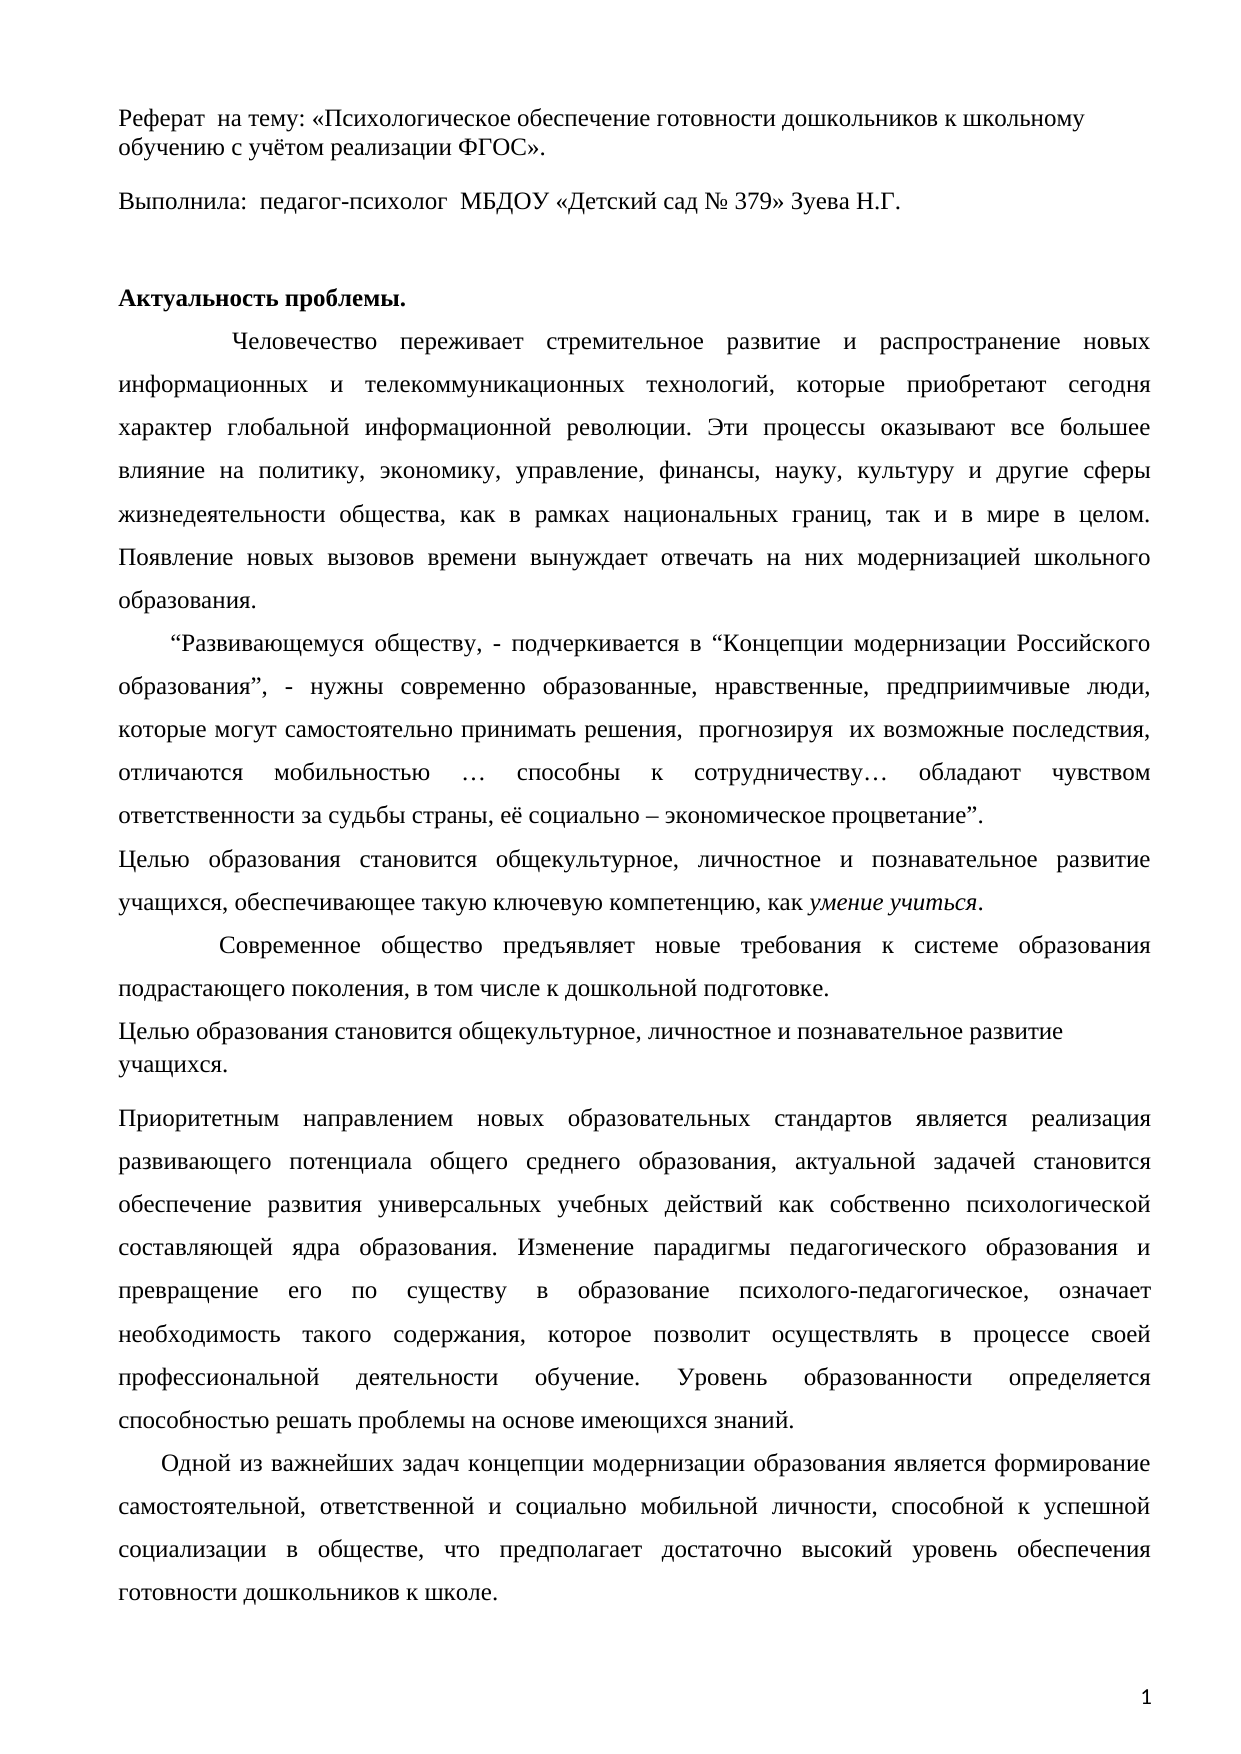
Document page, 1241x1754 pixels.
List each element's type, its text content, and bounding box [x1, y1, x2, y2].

text Одной из важнейших задач концепции модернизации образования является формирование самостоятельной, ответственной и социально мобильной личности, способной к успешной социализации в обществе, что предполагает достаточно высокий уровень обеспечения готовности дошкольников к школе. [118, 1448, 1152, 1606]
text Выполнила: педагог-психолог МБДОУ «Детский сад № 379» Зуева Н.Г. [118, 186, 1152, 215]
text обучению с учётом реализации ФГОС». [118, 132, 1152, 161]
text Целью образования становится общекультурное, личностное и познавательное развитие учащихся, обеспечивающее такую ключевую компетенцию, как умение учиться. [118, 844, 1152, 916]
text Реферат на тему: «Психологическое обеспечение готовности дошкольников к школьному [118, 103, 1152, 132]
text Приоритетным направлением новых образовательных стандартов является реализация развивающего потенциала общего среднего образования, актуальной задачей становится обеспечение развития универсальных учебных действий как собственно психологической составляющей ядра образования. Изменение парадигмы педагогического образования и превращение его по существу в образование психолого-педагогическое, означает необходимость такого содержания, которое позволит осуществлять в процессе своей профессиональной деятельности обучение. Уровень образованности определяется способностью решать проблемы на основе имеющихся знаний. [118, 1103, 1152, 1434]
text Актуальность проблемы. [118, 283, 1152, 312]
text Человечество переживает стремительное развитие и распространение новых информационных и телекоммуникационных технологий, которые приобретают сегодня характер глобальной информационной революции. Эти процессы оказывают все большее влияние на политику, экономику, управление, финансы, науку, культуру и другие сферы жизнедеятельности общества, как в рамках национальных границ, так и в мире в целом. Появление новых вызовов времени вынуждает отвечать на них модернизацией школьного образования. [118, 326, 1152, 614]
text “Развивающемуся обществу, - подчеркивается в “Концепции модернизации Российского образования”, - нужны современно образованные, нравственные, предприимчивые люди, которые могут самостоятельно принимать решения, прогнозируя их возможные последствия, отличаются мобильностью … способны к сотрудничеству… обладают чувством ответственности за судьбы страны, её социально – экономическое процветание”. [118, 628, 1152, 829]
text Целью образования становится общекультурное, личностное и познавательное развитие учащихся. [118, 1016, 1152, 1078]
text Современное общество предъявляет новые требования к системе образования подрастающего поколения, в том числе к дошкольной подготовке. [118, 930, 1152, 1002]
